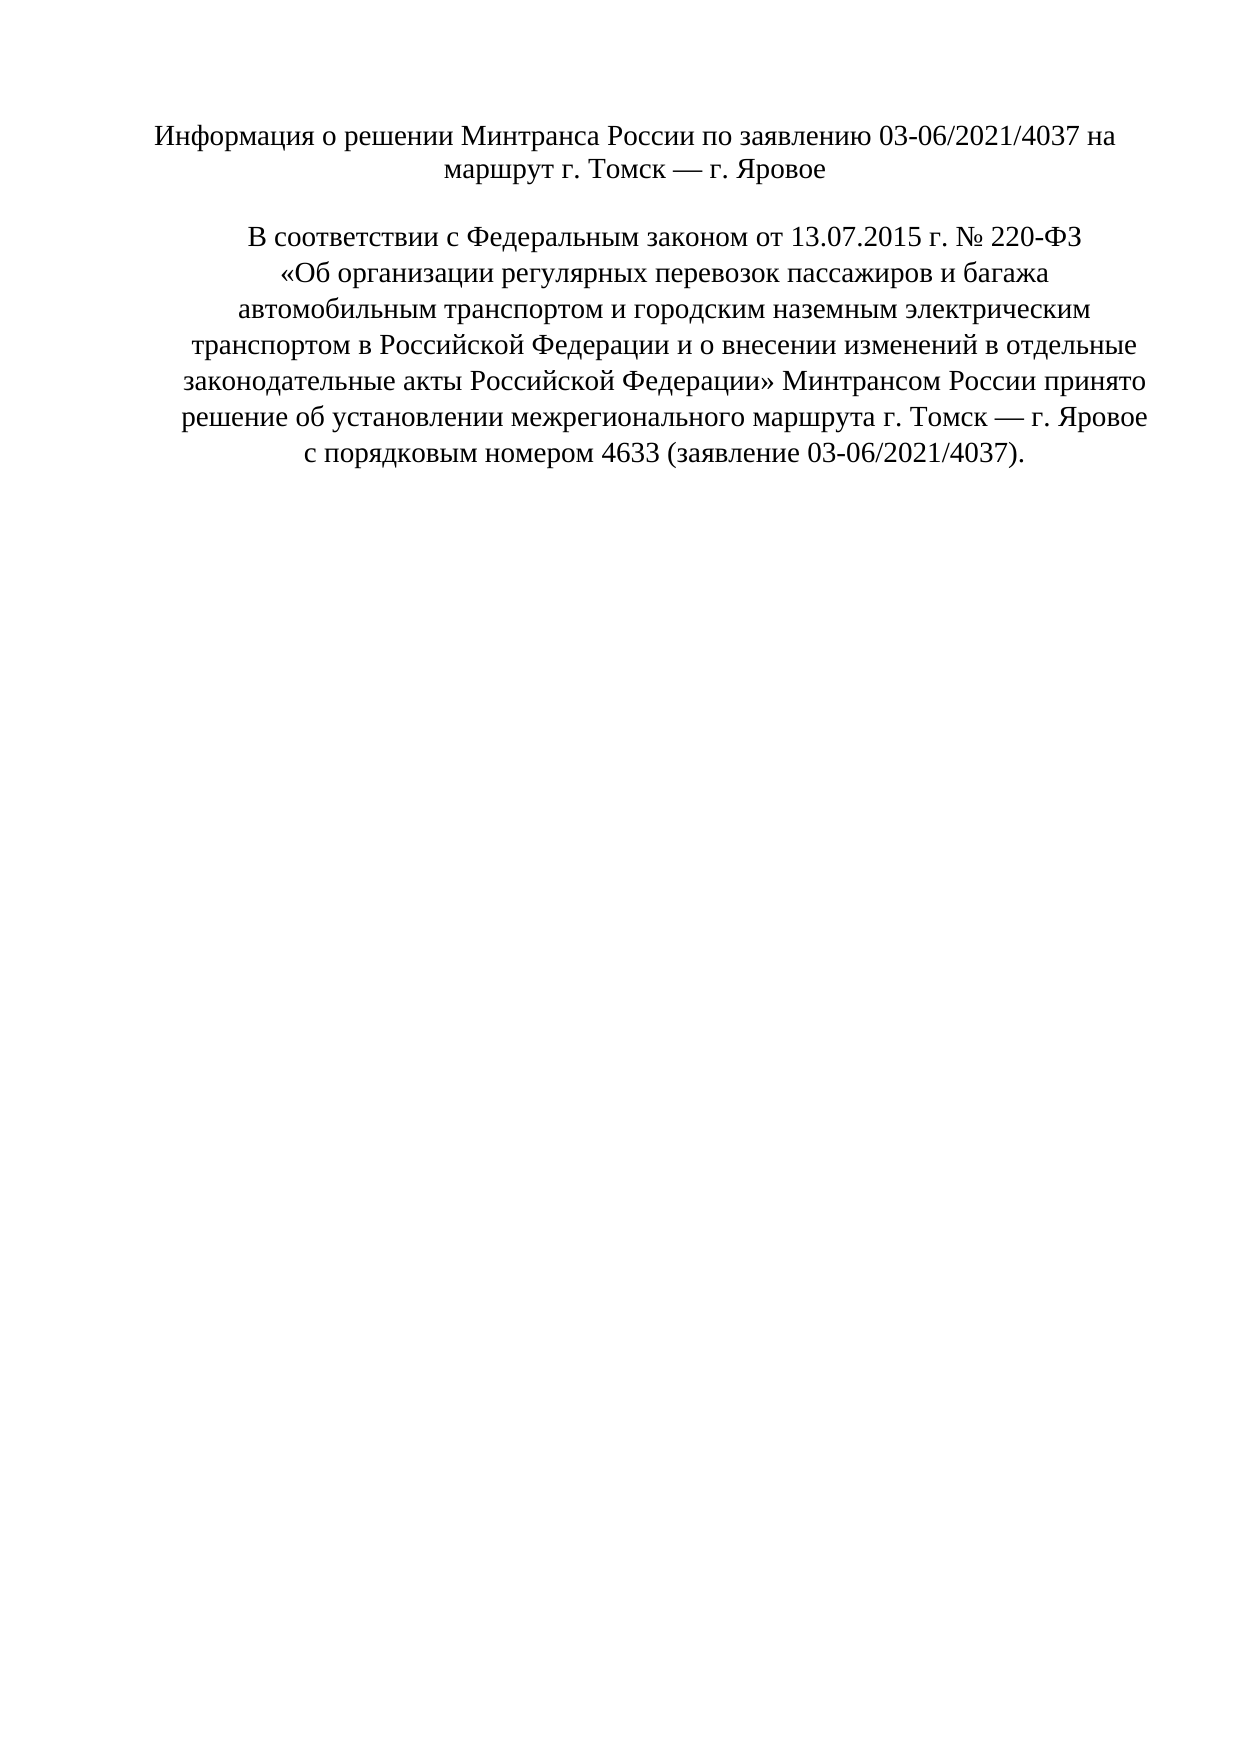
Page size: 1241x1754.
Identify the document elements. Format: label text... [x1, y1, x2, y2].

text Информация о решении Минтранса России по заявлению 03-06/2021/4037 на маршрут г. Томск — г. Яровое [118, 118, 1152, 185]
text В соответствии с Федеральным законом от 13.07.2015 г. № 220-ФЗ «Об организации регулярных перевозок пассажиров и багажа автомобильным транспортом и городским наземным электрическим транспортом в Российской Федерации и о внесении изменений в отдельные законодательные акты Российской Федерации» Минтрансом России принято решение об установлении межрегионального маршрута г. Томск — г. Яровое с порядковым номером 4633 (заявление 03-06/2021/4037). [177, 219, 1152, 469]
